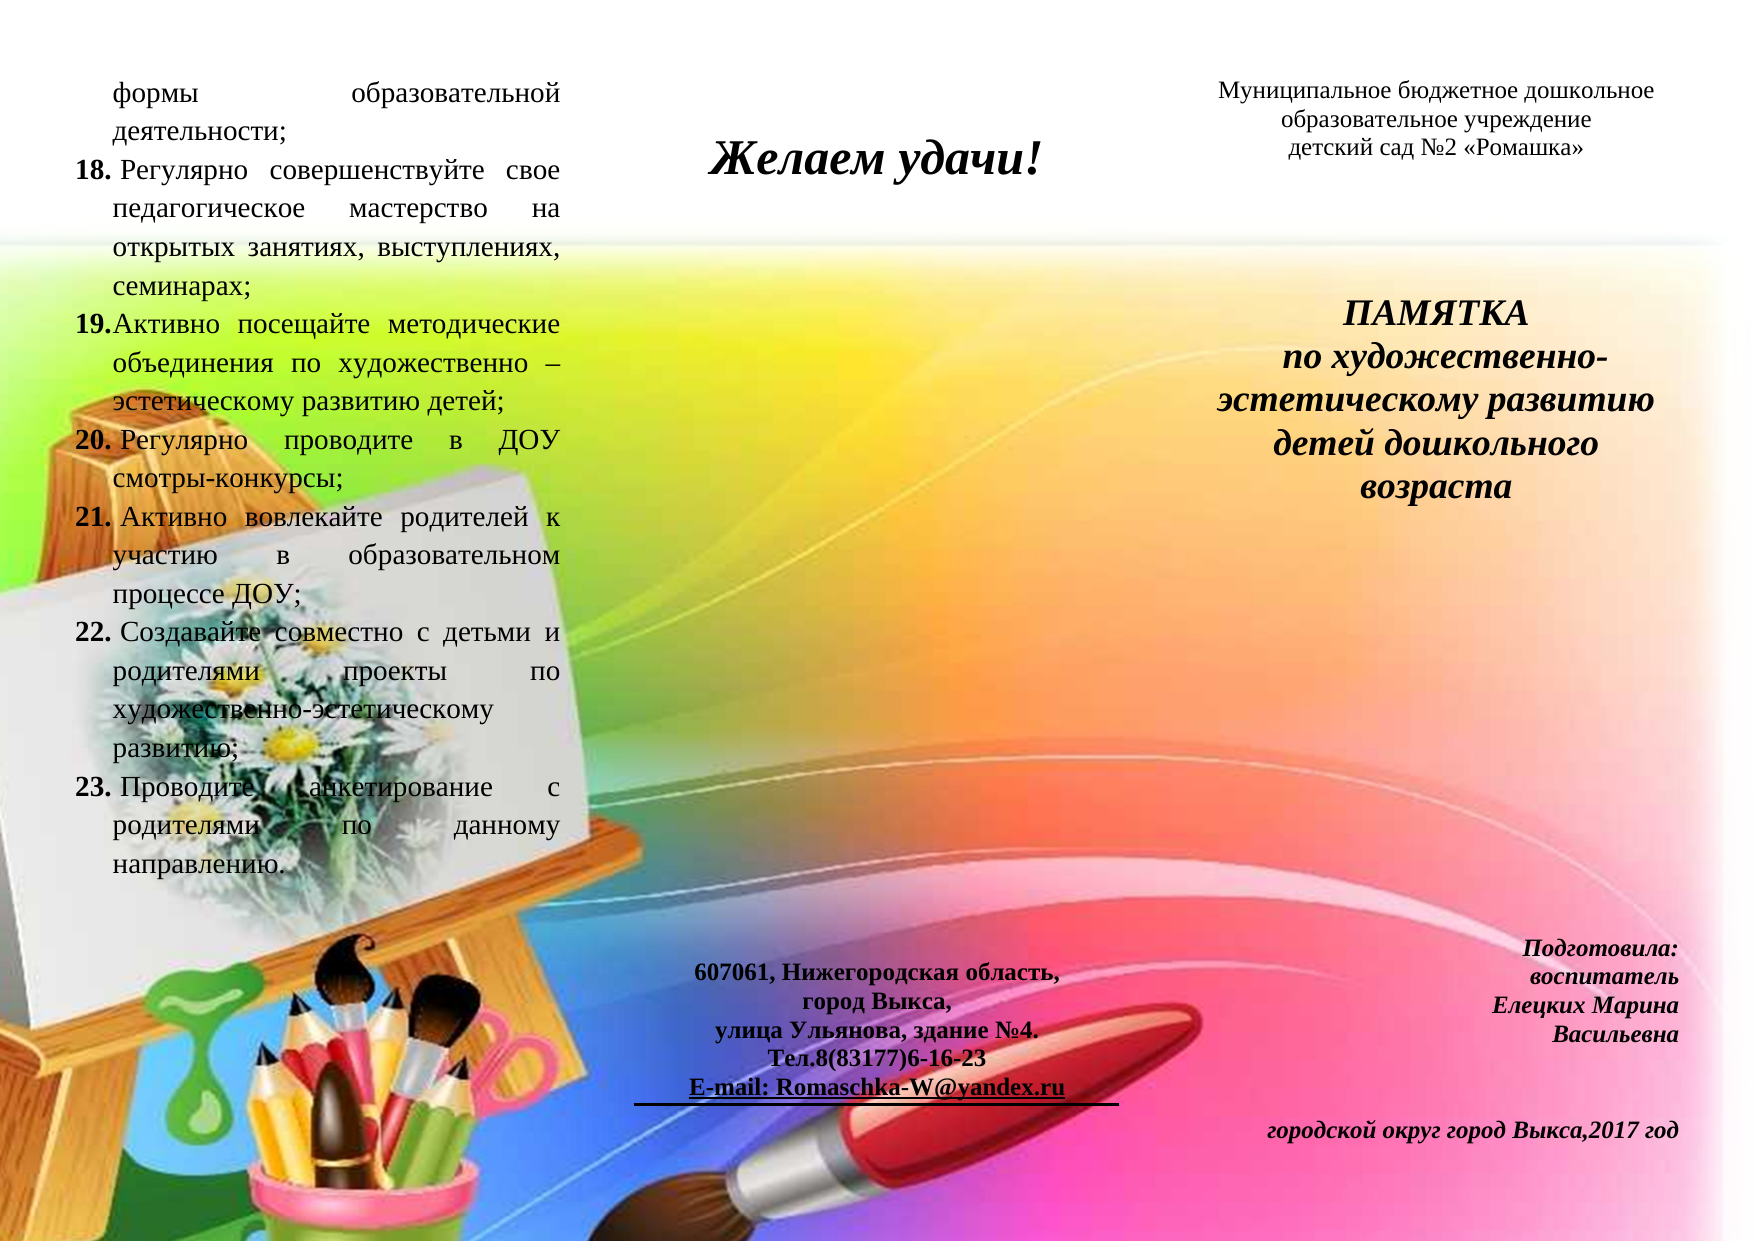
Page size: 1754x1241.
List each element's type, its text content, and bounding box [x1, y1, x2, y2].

text Муниципальное бюджетное дошкольное образовательное учреждение [1193, 75, 1679, 132]
list Создавайте совместно с детьми и родителями проекты по художественно-эстетическому развитию; [75, 614, 560, 764]
text улица Ульянова, здание №4. [634, 1015, 1119, 1043]
text Желаем удачи! [634, 128, 1119, 186]
text 607061, Нижегородская область, [634, 957, 1119, 986]
text Елецких Марина [1193, 990, 1679, 1019]
text детский сад №2 «Ромашка» [1193, 132, 1679, 161]
text E-mail: Romaschka-W@yandex.ru [634, 1072, 1119, 1103]
list Активно посещайте методические объединения по художественно – эстетическому развитию детей; [75, 306, 560, 417]
list Проводите анкетирование с родителями по данному направлению. [75, 769, 560, 879]
text Подготовила: [1193, 933, 1679, 961]
list Активно вовлекайте родителей к участию в образовательном процессе ДОУ; [75, 499, 560, 609]
text ПАМЯТКА [1193, 291, 1679, 334]
list Регулярно совершенствуйте свое педагогическое мастерство на открытых занятиях, выступлениях, семинарах; [75, 152, 560, 301]
picture [0, 215, 1754, 1241]
text Тел.8(83177)6-16-23 [634, 1043, 1119, 1072]
text Васильевна [1193, 1019, 1679, 1048]
list Используйте в работе с детьми нетрадиционные, интегрированные формы образовательной деятельности; [75, 75, 560, 147]
text город Выкса, [634, 986, 1119, 1015]
list Регулярно проводите в ДОУ смотры-конкурсы; [75, 422, 560, 494]
text по художественно-эстетическому развитию [1193, 334, 1679, 420]
text городской округ город Выкса,2017 год [1193, 1115, 1679, 1143]
text детей дошкольного возраста [1193, 420, 1679, 506]
text воспитатель [1193, 961, 1679, 990]
